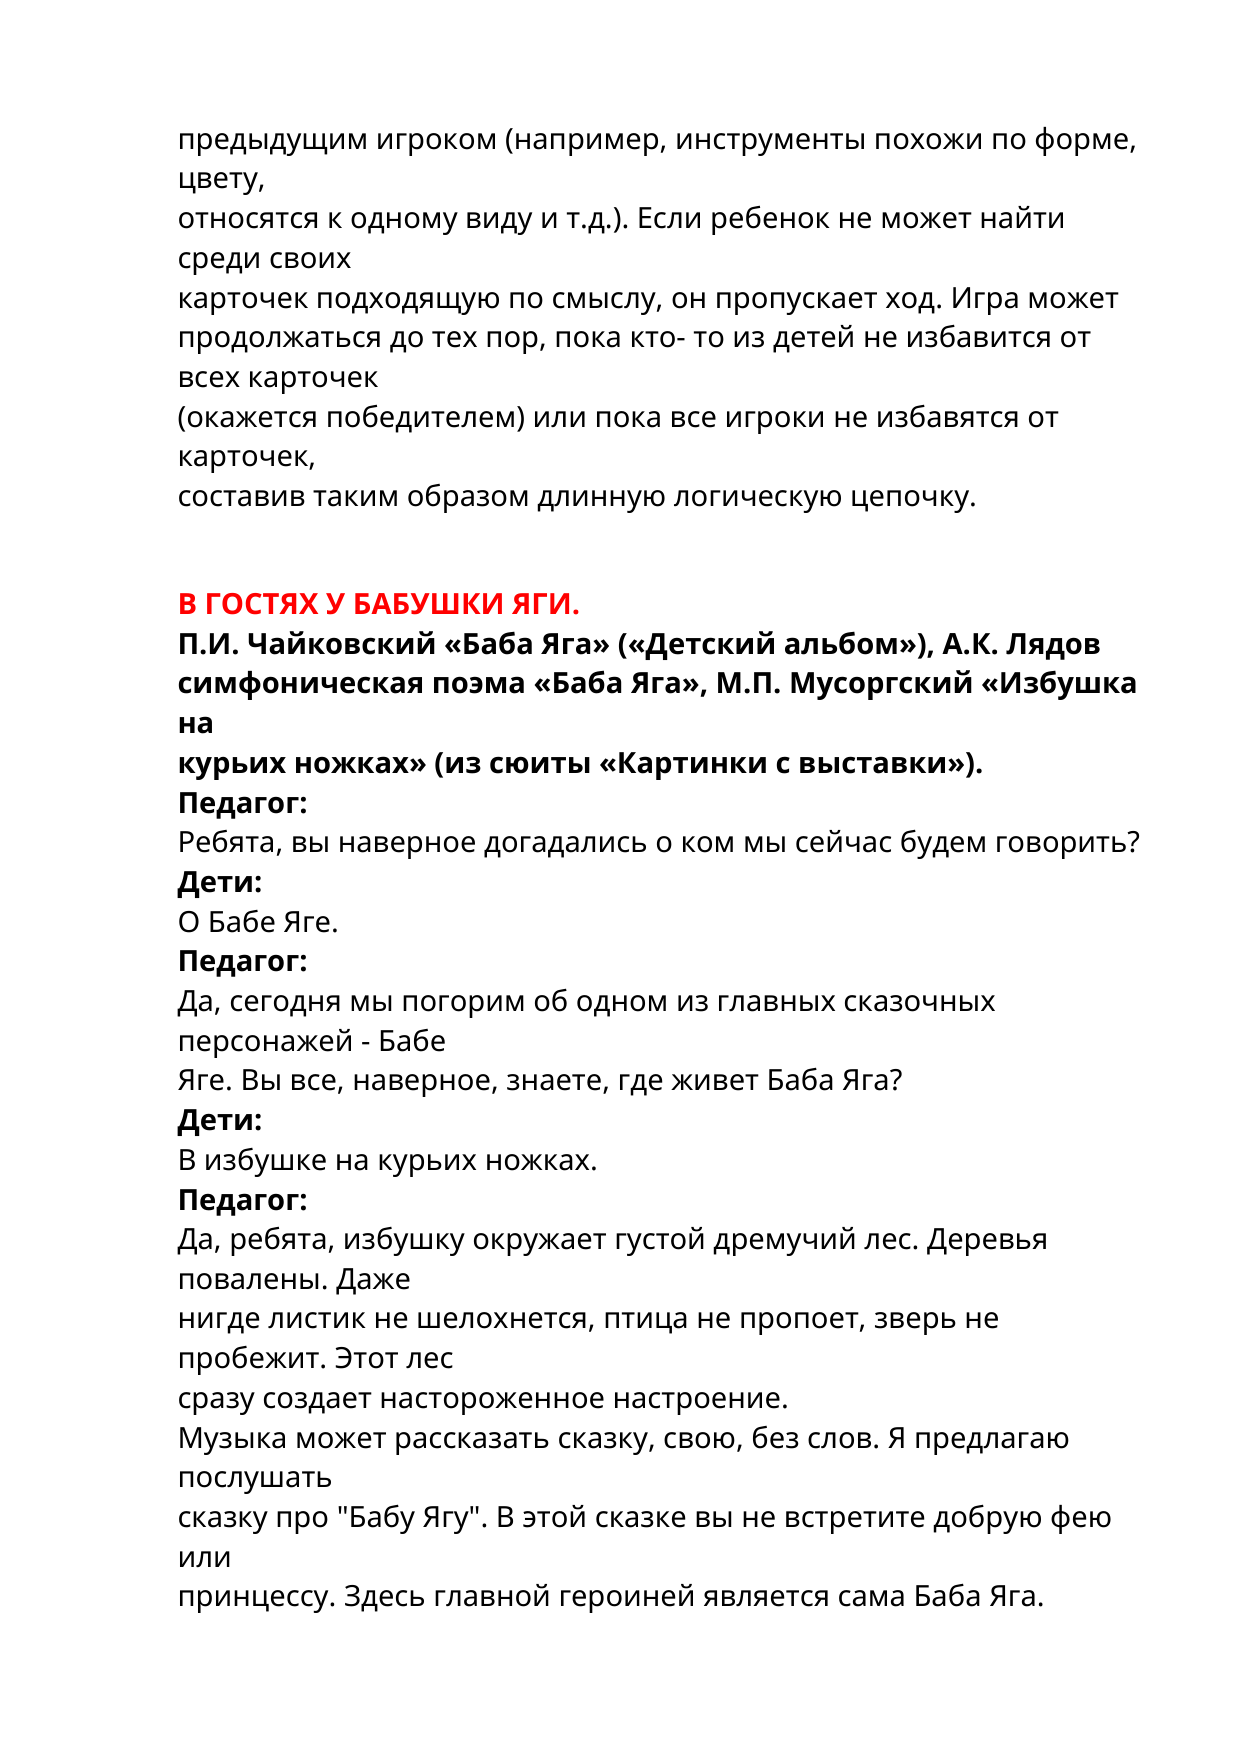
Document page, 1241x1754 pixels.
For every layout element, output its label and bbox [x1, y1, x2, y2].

text [177, 583, 1152, 1615]
text [177, 118, 1152, 544]
